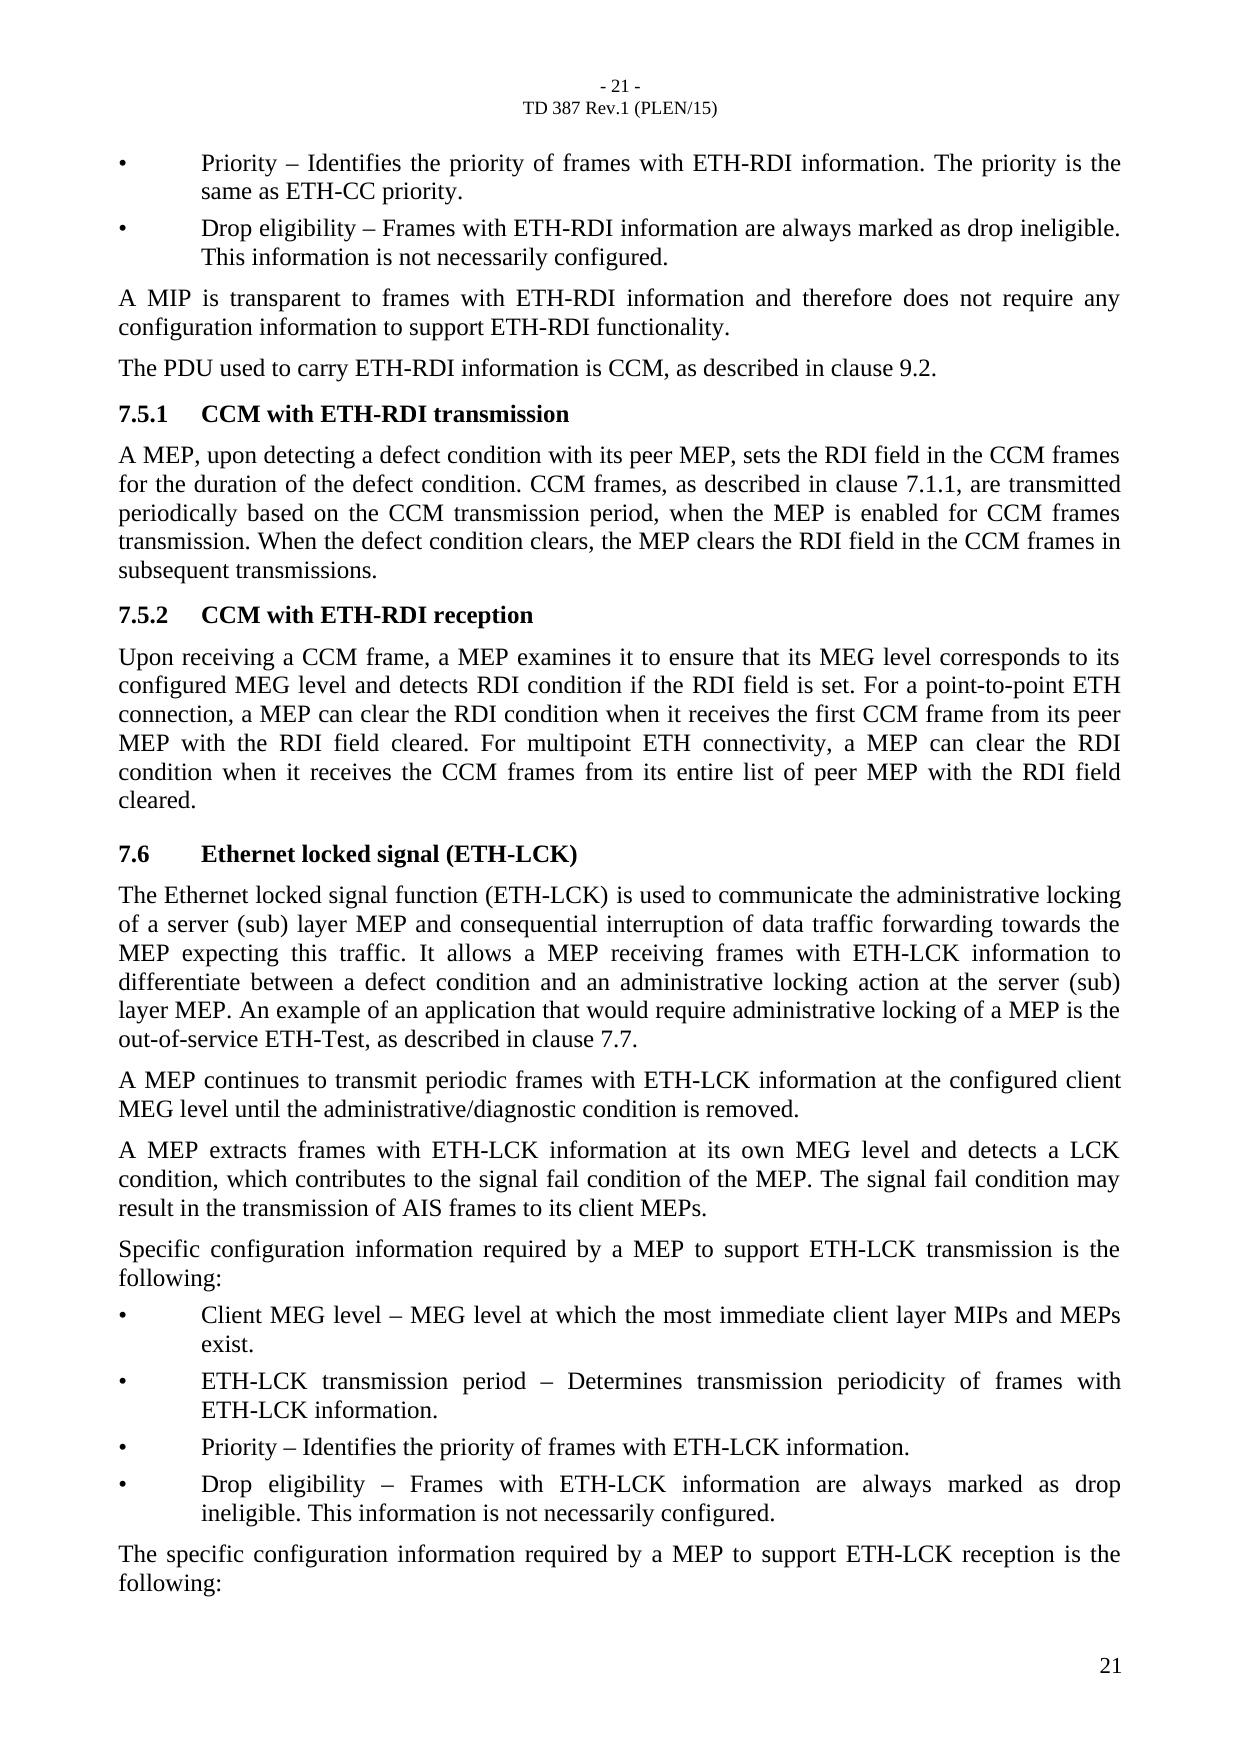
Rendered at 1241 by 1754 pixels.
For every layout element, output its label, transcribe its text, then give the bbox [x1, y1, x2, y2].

text A MEP, upon detecting a defect condition with its peer MEP, sets the RDI field in the CCM frames for the duration of the defect condition. CCM frames, as described in clause 7.1.1, are transmitted periodically based on the CCM transmission period, when the MEP is enabled for CCM frames transmission. When the defect condition clears, the MEP clears the RDI field in the CCM frames in subsequent transmissions. [118, 440, 1122, 584]
text Upon receiving a CCM frame, a MEP examines it to ensure that its MEG level corresponds to its configured MEG level and detects RDI condition if the RDI field is set. For a point-to-point ETH connection, a MEP can clear the RDI condition when it receives the first CCM frame from its peer MEP with the RDI field cleared. For multipoint ETH connectivity, a MEP can clear the RDI condition when it receives the CCM frames from its entire list of peer MEP with the RDI field cleared. [118, 642, 1122, 814]
subtitle 7.5.2 CCM with ETH-RDI reception [118, 601, 1122, 629]
subtitle 7.5.1 CCM with ETH-RDI transmission [118, 399, 1122, 428]
subtitle 7.6 Ethernet locked signal (ETH-LCK) [118, 839, 1122, 868]
text • ETH-LCK transmission period – Determines transmission periodicity of frames with ETH-LCK information. [118, 1366, 1122, 1423]
text The specific configuration information required by a MEP to support ETH-LCK reception is the following: [118, 1539, 1122, 1596]
text • Client MEG level – MEG level at which the most immediate client layer MIPs and MEPs exist. [118, 1300, 1122, 1358]
text • Priority – Identifies the priority of frames with ETH-RDI information. The priority is the same as ETH-CC priority. [118, 148, 1122, 205]
text The PDU used to carry ETH-RDI information is CCM, as described in clause 9.2. [118, 353, 1122, 382]
text A MEP extracts frames with ETH-LCK information at its own MEG level and detects a LCK condition, which contributes to the signal fail condition of the MEP. The signal fail condition may result in the transmission of AIS frames to its client MEPs. [118, 1136, 1122, 1222]
text A MIP is transparent to frames with ETH-RDI information and therefore does not require any configuration information to support ETH-RDI functionality. [118, 283, 1122, 341]
text Specific configuration information required by a MEP to support ETH-LCK transmission is the following: [118, 1234, 1122, 1292]
text The Ethernet locked signal function (ETH-LCK) is used to communicate the administrative locking of a server (sub) layer MEP and consequential interruption of data traffic forwarding towards the MEP expecting this traffic. It allows a MEP receiving frames with ETH-LCK information to differentiate between a defect condition and an administrative locking action at the server (sub) layer MEP. An example of an application that would require administrative locking of a MEP is the out-of-service ETH-Test, as described in clause 7.7. [118, 881, 1122, 1053]
text • Drop eligibility – Frames with ETH-LCK information are always marked as drop ineligible. This information is not necessarily configured. [118, 1469, 1122, 1526]
text • Priority – Identifies the priority of frames with ETH-LCK information. [118, 1432, 1122, 1461]
text • Drop eligibility – Frames with ETH-RDI information are always marked as drop ineligible. This information is not necessarily configured. [118, 213, 1122, 271]
text A MEP continues to transmit periodic frames with ETH-LCK information at the configured client MEG level until the administrative/diagnostic condition is removed. [118, 1066, 1122, 1123]
